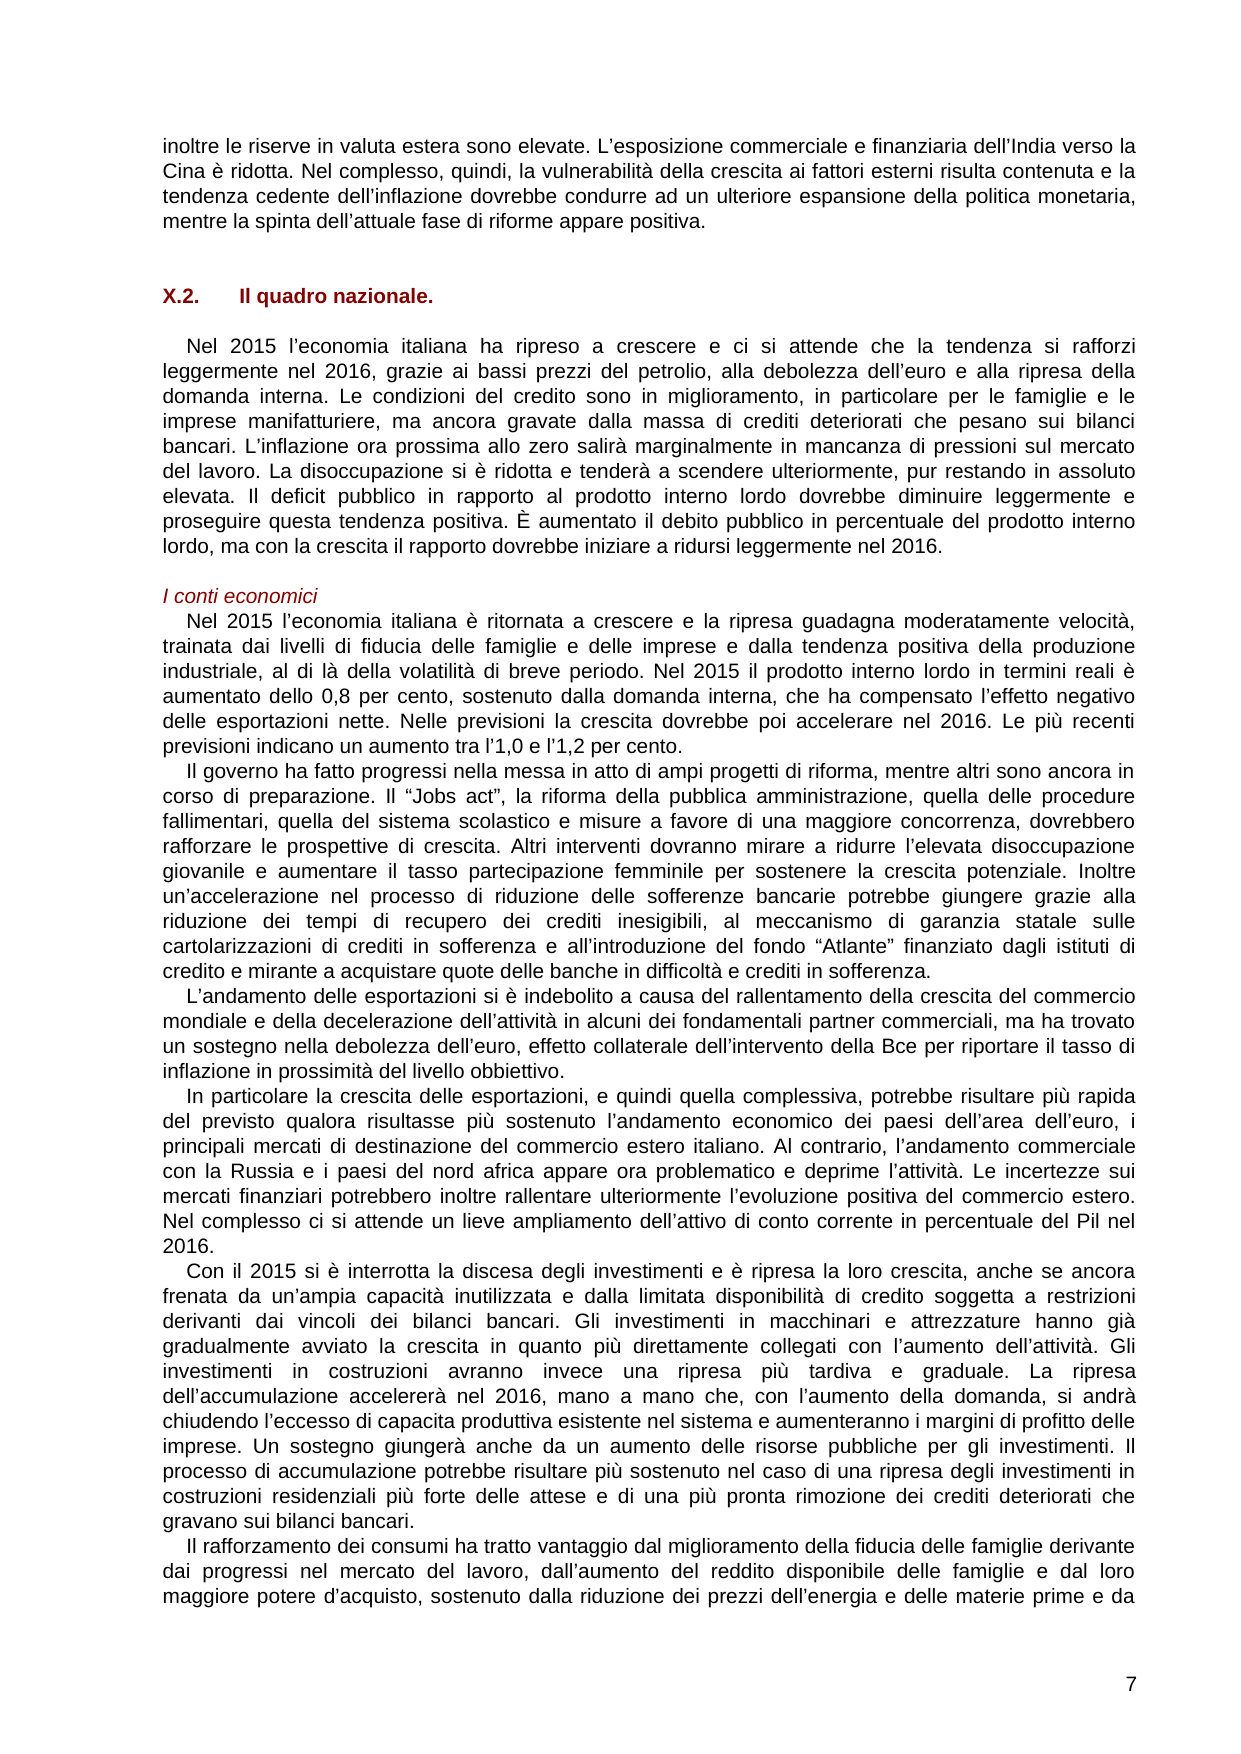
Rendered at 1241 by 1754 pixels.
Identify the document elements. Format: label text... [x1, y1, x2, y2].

text In particolare la crescita delle esportazioni, e quindi quella complessiva, potrebbe risultare più rapida del previsto qualora risultasse più sostenuto l’andamento economico dei paesi dell’area dell’euro, i principali mercati di destinazione del commercio estero italiano. Al contrario, l’andamento commerciale con la Russia e i paesi del nord africa appare ora problematico e deprime l’attività. Le incertezze sui mercati finanziari potrebbero inoltre rallentare ulteriormente l’evoluzione positiva del commercio estero. Nel complesso ci si attende un lieve ampliamento dell’attivo di conto corrente in percentuale del Pil nel 2016. [162, 1083, 1137, 1258]
text Il governo ha fatto progressi nella messa in atto di ampi progetti di riforma, mentre altri sono ancora in corso di preparazione. Il “Jobs act”, la riforma della pubblica amministrazione, quella delle procedure fallimentari, quella del sistema scolastico e misure a favore di una maggiore concorrenza, dovrebbero rafforzare le prospettive di crescita. Altri interventi dovranno mirare a ridurre l’elevata disoccupazione giovanile e aumentare il tasso partecipazione femminile per sostenere la crescita potenziale. Inoltre un’accelerazione nel processo di riduzione delle sofferenze bancarie potrebbe giungere grazie alla riduzione dei tempi di recupero dei crediti inesigibili, al meccanismo di garanzia statale sulle cartolarizzazioni di crediti in sofferenza e all’introduzione del fondo “Atlante” finanziato dagli istituti di credito e mirante a acquistare quote delle banche in difficoltà e crediti in sofferenza. [162, 758, 1137, 983]
subtitle I conti economici [162, 583, 1137, 608]
text Con il 2015 si è interrotta la discesa degli investimenti e è ripresa la loro crescita, anche se ancora frenata da un’ampia capacità inutilizzata e dalla limitata disponibilità di credito soggetta a restrizioni derivanti dai vincoli dei bilanci bancari. Gli investimenti in macchinari e attrezzature hanno già gradualmente avviato la crescita in quanto più direttamente collegati con l’aumento dell’attività. Gli investimenti in costruzioni avranno invece una ripresa più tardiva e graduale. La ripresa dell’accumulazione accelererà nel 2016, mano a mano che, con l’aumento della domanda, si andrà chiudendo l’eccesso di capacita produttiva esistente nel sistema e aumenteranno i margini di profitto delle imprese. Un sostegno giungerà anche da un aumento delle risorse pubbliche per gli investimenti. Il processo di accumulazione potrebbe risultare più sostenuto nel caso di una ripresa degli investimenti in costruzioni residenziali più forte delle attese e di una più pronta rimozione dei crediti deteriorati che gravano sui bilanci bancari. [162, 1258, 1137, 1533]
subtitle X.2. Il quadro nazionale. [162, 283, 1137, 308]
text L’andamento delle esportazioni si è indebolito a causa del rallentamento della crescita del commercio mondiale e della decelerazione dell’attività in alcuni dei fondamentali partner commerciali, ma ha trovato un sostegno nella debolezza dell’euro, effetto collaterale dell’intervento della Bce per riportare il tasso di inflazione in prossimità del livello obbiettivo. [162, 983, 1137, 1083]
text Nel 2015 l’economia italiana è ritornata a crescere e la ripresa guadagna moderatamente velocità, trainata dai livelli di fiducia delle famiglie e delle imprese e dalla tendenza positiva della produzione industriale, al di là della volatilità di breve periodo. Nel 2015 il prodotto interno lordo in termini reali è aumentato dello 0,8 per cento, sostenuto dalla domanda interna, che ha compensato l’effetto negativo delle esportazioni nette. Nelle previsioni la crescita dovrebbe poi accelerare nel 2016. Le più recenti previsioni indicano un aumento tra l’1,0 e l’1,2 per cento. [162, 608, 1137, 758]
text Nel 2015 l’economia italiana ha ripreso a crescere e ci si attende che la tendenza si rafforzi leggermente nel 2016, grazie ai bassi prezzi del petrolio, alla debolezza dell’euro e alla ripresa della domanda interna. Le condizioni del credito sono in miglioramento, in particolare per le famiglie e le imprese manifatturiere, ma ancora gravate dalla massa di crediti deteriorati che pesano sui bilanci bancari. L’inflazione ora prossima allo zero salirà marginalmente in mancanza di pressioni sul mercato del lavoro. La disoccupazione si è ridotta e tenderà a scendere ulteriormente, pur restando in assoluto elevata. Il deficit pubblico in rapporto al prodotto interno lordo dovrebbe diminuire leggermente e proseguire questa tendenza positiva. È aumentato il debito pubblico in percentuale del prodotto interno lordo, ma con la crescita il rapporto dovrebbe iniziare a ridursi leggermente nel 2016. [162, 333, 1137, 558]
